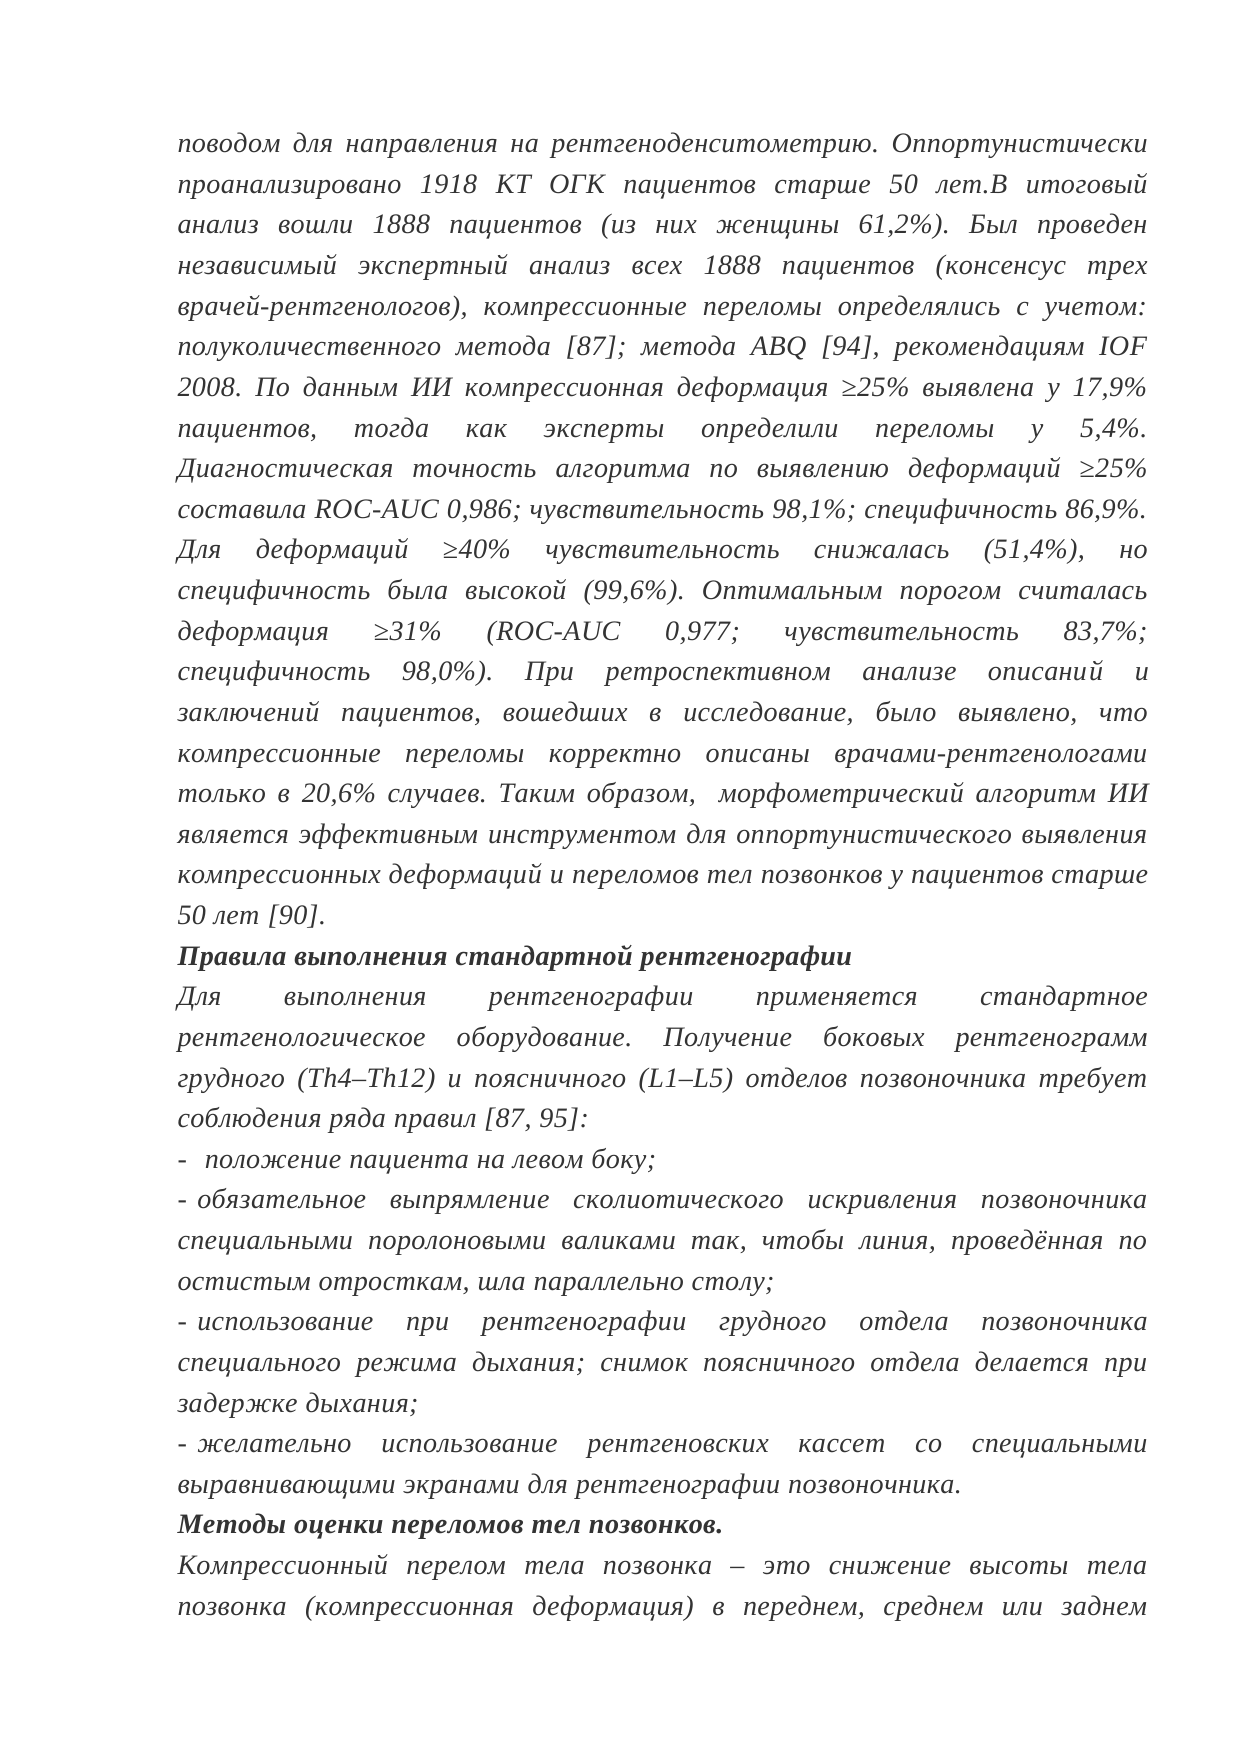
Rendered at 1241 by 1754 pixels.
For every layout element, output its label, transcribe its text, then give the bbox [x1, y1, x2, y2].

text Методы оценки переломов тел позвонков. [177, 1499, 1152, 1540]
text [177, 118, 1152, 931]
text Для выполнения рентгенографии применяется стандартное рентгенологическое оборудование. Получение боковых рентгенограмм грудного (Th4–Th12) и поясничного (L1–L5) отделов позвоночника требует соблюдения ряда правил [87, 95]: [177, 971, 1152, 1134]
text - использование при рентгенографии грудного отдела позвоночника специального режима дыхания; снимок поясничного отдела делается при задержке дыхания; [177, 1296, 1152, 1418]
text - положение пациента на левом боку; [177, 1134, 1152, 1174]
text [177, 1540, 1152, 1621]
text Правила выполнения стандартной рентгенографии [177, 931, 1152, 971]
text - обязательное выпрямление сколиотического искривления позвоночника специальными поролоновыми валиками так, чтобы линия, проведённая по остистым отросткам, шла параллельно столу; [177, 1174, 1152, 1296]
text - желательно использование рентгеновских кассет со специальными выравнивающими экранами для рентгенографии позвоночника. [177, 1418, 1152, 1499]
